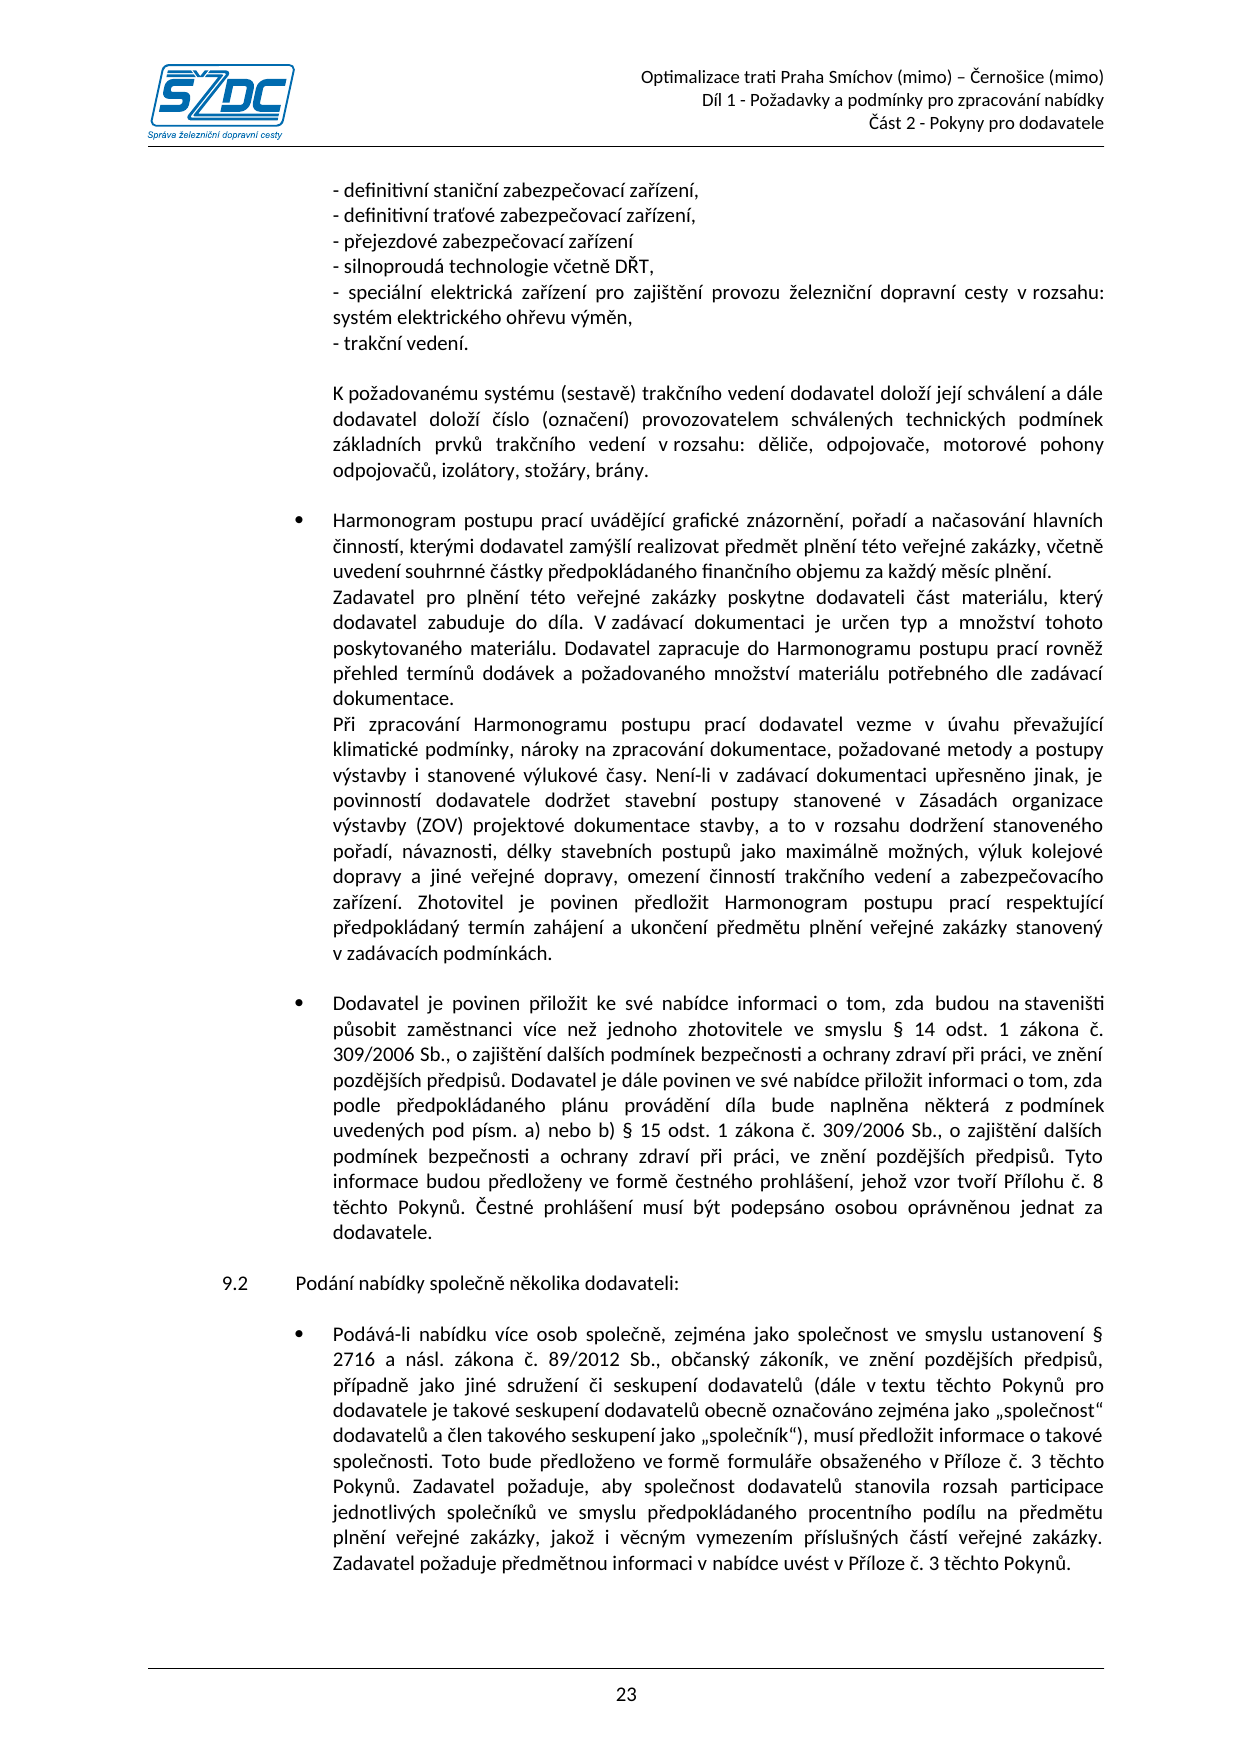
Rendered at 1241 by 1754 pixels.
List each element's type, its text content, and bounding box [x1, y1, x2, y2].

text - trakční vedení. [333, 330, 1104, 355]
text - definitivní staniční zabezpečovací zařízení, [333, 177, 1104, 203]
text - speciální elektrická zařízení pro zajištění provozu železniční dopravní cesty v rozsahu: systém elektrického ohřevu výměn, [333, 279, 1104, 330]
text - přejezdové zabezpečovací zařízení [333, 228, 1104, 253]
text Při zpracování Harmonogramu postupu prací dodavatel vezme v úvahu převažující klimatické podmínky, nároky na zpracování dokumentace, požadované metody a postupy výstavby i stanovené výlukové časy. Není-li v zadávací dokumentaci upřesněno jinak, je povinností dodavatele dodržet stavební postupy stanovené v Zásadách organizace výstavby (ZOV) projektové dokumentace stavby, a to v rozsahu dodržení stanoveného pořadí, návaznosti, délky stavebních postupů jako maximálně možných, výluk kolejové dopravy a jiné veřejné dopravy, omezení činností trakčního vedení a zabezpečovacího zařízení. Zhotovitel je povinen předložit Harmonogram postupu prací respektující předpokládaný termín zahájení a ukončení předmětu plnění veřejné zakázky stanovený v zadávacích podmínkách. [333, 711, 1104, 965]
list Podání nabídky společně několika dodavateli: [222, 1270, 1104, 1296]
list Podává-li nabídku více osob společně, zejména jako společnost ve smyslu ustanovení § 2716 a násl. zákona č. 89/2012 Sb., občanský zákoník, ve znění pozdějších předpisů, případně jako jiné sdružení či seskupení dodavatelů (dále v textu těchto Pokynů pro dodavatele je takové seskupení dodavatelů obecně označováno zejména jako „společnost“ dodavatelů a člen takového seskupení jako „společník“), musí předložit informace o takové společnosti. Toto bude předloženo ve formě formuláře obsaženého v Příloze č. 3 těchto Pokynů. Zadavatel požaduje, aby společnost dodavatelů stanovila rozsah participace jednotlivých společníků ve smyslu předpokládaného procentního podílu na předmětu plnění veřejné zakázky, jakož i věcným vymezením příslušných částí veřejné zakázky. Zadavatel požaduje předmětnou informaci v nabídce uvést v Příloze č. 3 těchto Pokynů. [295, 1321, 1104, 1575]
text - silnoproudá technologie včetně DŘT, [333, 253, 1104, 279]
list Zadavatel pro plnění této veřejné zakázky poskytne dodavateli část materiálu, který dodavatel zabuduje do díla. V zadávací dokumentaci je určen typ a množství tohoto poskytovaného materiálu. Dodavatel zapracuje do Harmonogramu postupu prací rovněž přehled termínů dodávek a požadovaného množství materiálu potřebného dle zadávací dokumentace. [333, 584, 1104, 711]
text K požadovanému systému (sestavě) trakčního vedení dodavatel doloží její schválení a dále dodavatel doloží číslo (označení) provozovatelem schválených technických podmínek základních prvků trakčního vedení v rozsahu: děliče, odpojovače, motorové pohony odpojovačů, izolátory, stožáry, brány. [333, 381, 1104, 482]
text - definitivní traťové zabezpečovací zařízení, [333, 203, 1104, 228]
list Dodavatel je povinen přiložit ke své nabídce informaci o tom, zda budou na staveništi působit zaměstnanci více než jednoho zhotovitele ve smyslu § 14 odst. 1 zákona č. 309/2006 Sb., o zajištění dalších podmínek bezpečnosti a ochrany zdraví při práci, ve znění pozdějších předpisů. Dodavatel je dále povinen ve své nabídce přiložit informaci o tom, zda podle předpokládaného plánu provádění díla bude naplněna některá z podmínek uvedených pod písm. a) nebo b) § 15 odst. 1 zákona č. 309/2006 Sb., o zajištění dalších podmínek bezpečnosti a ochrany zdraví při práci, ve znění pozdějších předpisů. Tyto informace budou předloženy ve formě čestného prohlášení, jehož vzor tvoří Přílohu č. 8 těchto Pokynů. Čestné prohlášení musí být podepsáno osobou oprávněnou jednat za dodavatele. [295, 991, 1104, 1245]
list Harmonogram postupu prací uvádějící grafické znázornění, pořadí a načasování hlavních činností, kterými dodavatel zamýšlí realizovat předmět plnění této veřejné zakázky, včetně uvedení souhrnné částky předpokládaného finančního objemu za každý měsíc plnění. [295, 508, 1104, 584]
